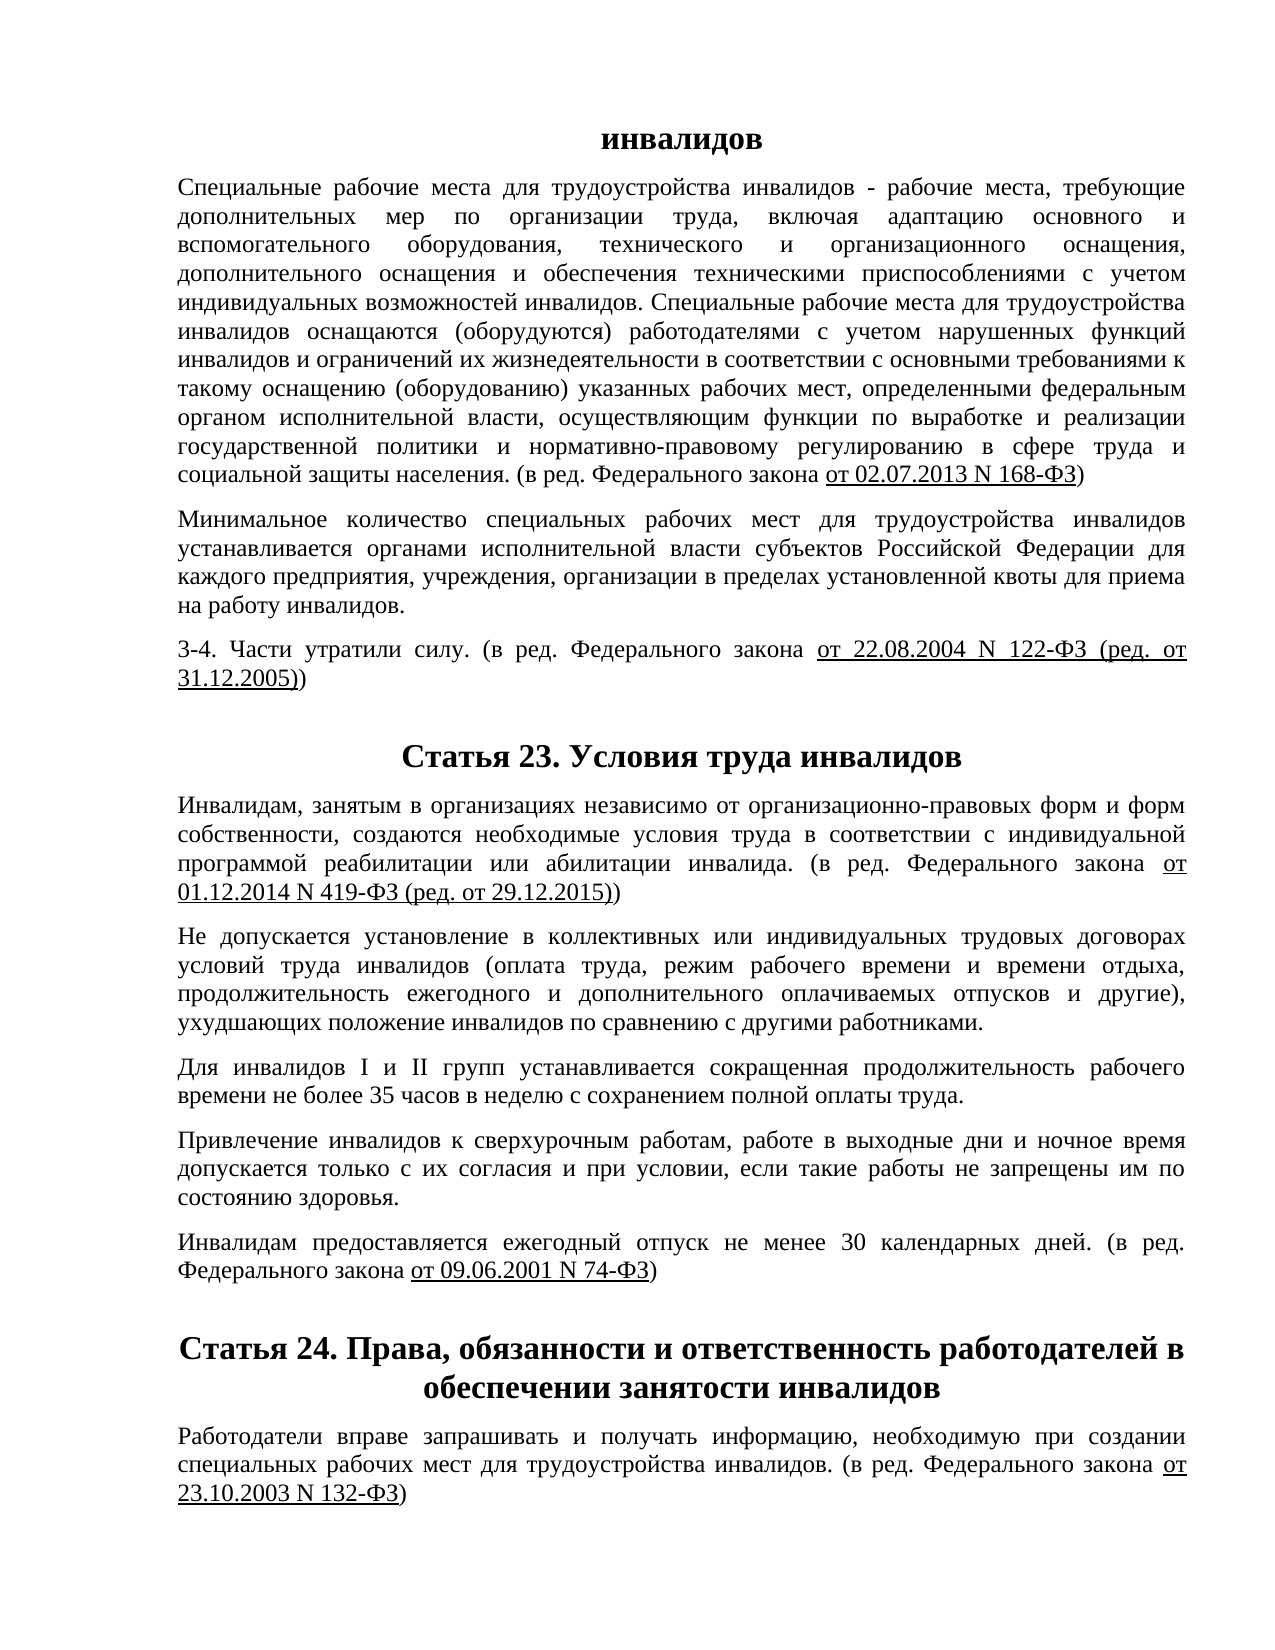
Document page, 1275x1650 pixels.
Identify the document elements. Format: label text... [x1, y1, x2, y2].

text Статья 24. Права, обязанности и ответственность работодателей в обеспечении занятости инвалидов [177, 1328, 1186, 1405]
text Статья 23. Условия труда инвалидов [177, 736, 1186, 775]
text Специальные рабочие места для трудоустройства инвалидов - рабочие места, требующие дополнительных мер по организации труда, включая адаптацию основного и вспомогательного оборудования, технического и организационного оснащения, дополнительного оснащения и обеспечения техническими приспособлениями с учетом индивидуальных возможностей инвалидов. Специальные рабочие места для трудоустройства инвалидов оснащаются (оборудуются) работодателями с учетом нарушенных функций инвалидов и ограничений их жизнедеятельности в соответствии с основными требованиями к такому оснащению (оборудованию) указанных рабочих мест, определенными федеральным органом исполнительной власти, осуществляющим функции по выработке и реализации государственной политики и нормативно-правовому регулированию в сфере труда и социальной защиты населения. (в ред. Федерального закона от 02.07.2013 N 168-ФЗ) [177, 172, 1186, 488]
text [177, 118, 1186, 156]
text Инвалидам, занятым в организациях независимо от организационно-правовых форм и форм собственности, создаются необходимые условия труда в соответствии с индивидуальной программой реабилитации или абилитации инвалида. (в ред. Федерального закона от 01.12.2014 N 419-ФЗ (ред. от 29.12.2015)) [177, 790, 1186, 905]
text Привлечение инвалидов к сверхурочным работам, работе в выходные дни и ночное время допускается только с их согласия и при условии, если такие работы не запрещены им по состоянию здоровья. [177, 1125, 1186, 1211]
text Для инвалидов I и II групп устанавливается сокращенная продолжительность рабочего времени не более 35 часов в неделю с сохранением полной оплаты труда. [177, 1052, 1186, 1109]
text Минимальное количество специальных рабочих мест для трудоустройства инвалидов устанавливается органами исполнительной власти субъектов Российской Федерации для каждого предприятия, учреждения, организации в пределах установленной квоты для приема на работу инвалидов. [177, 504, 1186, 619]
text Не допускается установление в коллективных или индивидуальных трудовых договорах условий труда инвалидов (оплата труда, режим рабочего времени и времени отдыха, продолжительность ежегодного и дополнительного оплачиваемых отпусков и другие), ухудшающих положение инвалидов по сравнению с другими работниками. [177, 921, 1186, 1036]
text 3-4. Части утратили силу. (в ред. Федерального закона от 22.08.2004 N 122-ФЗ (ред. от 31.12.2005)) [177, 634, 1186, 692]
text Инвалидам предоставляется ежегодный отпуск не менее 30 календарных дней. (в ред. Федерального закона от 09.06.2001 N 74-ФЗ) [177, 1227, 1186, 1284]
text Работодатели вправе запрашивать и получать информацию, необходимую при создании специальных рабочих мест для трудоустройства инвалидов. (в ред. Федерального закона от 23.10.2003 N 132-ФЗ) [177, 1421, 1186, 1507]
